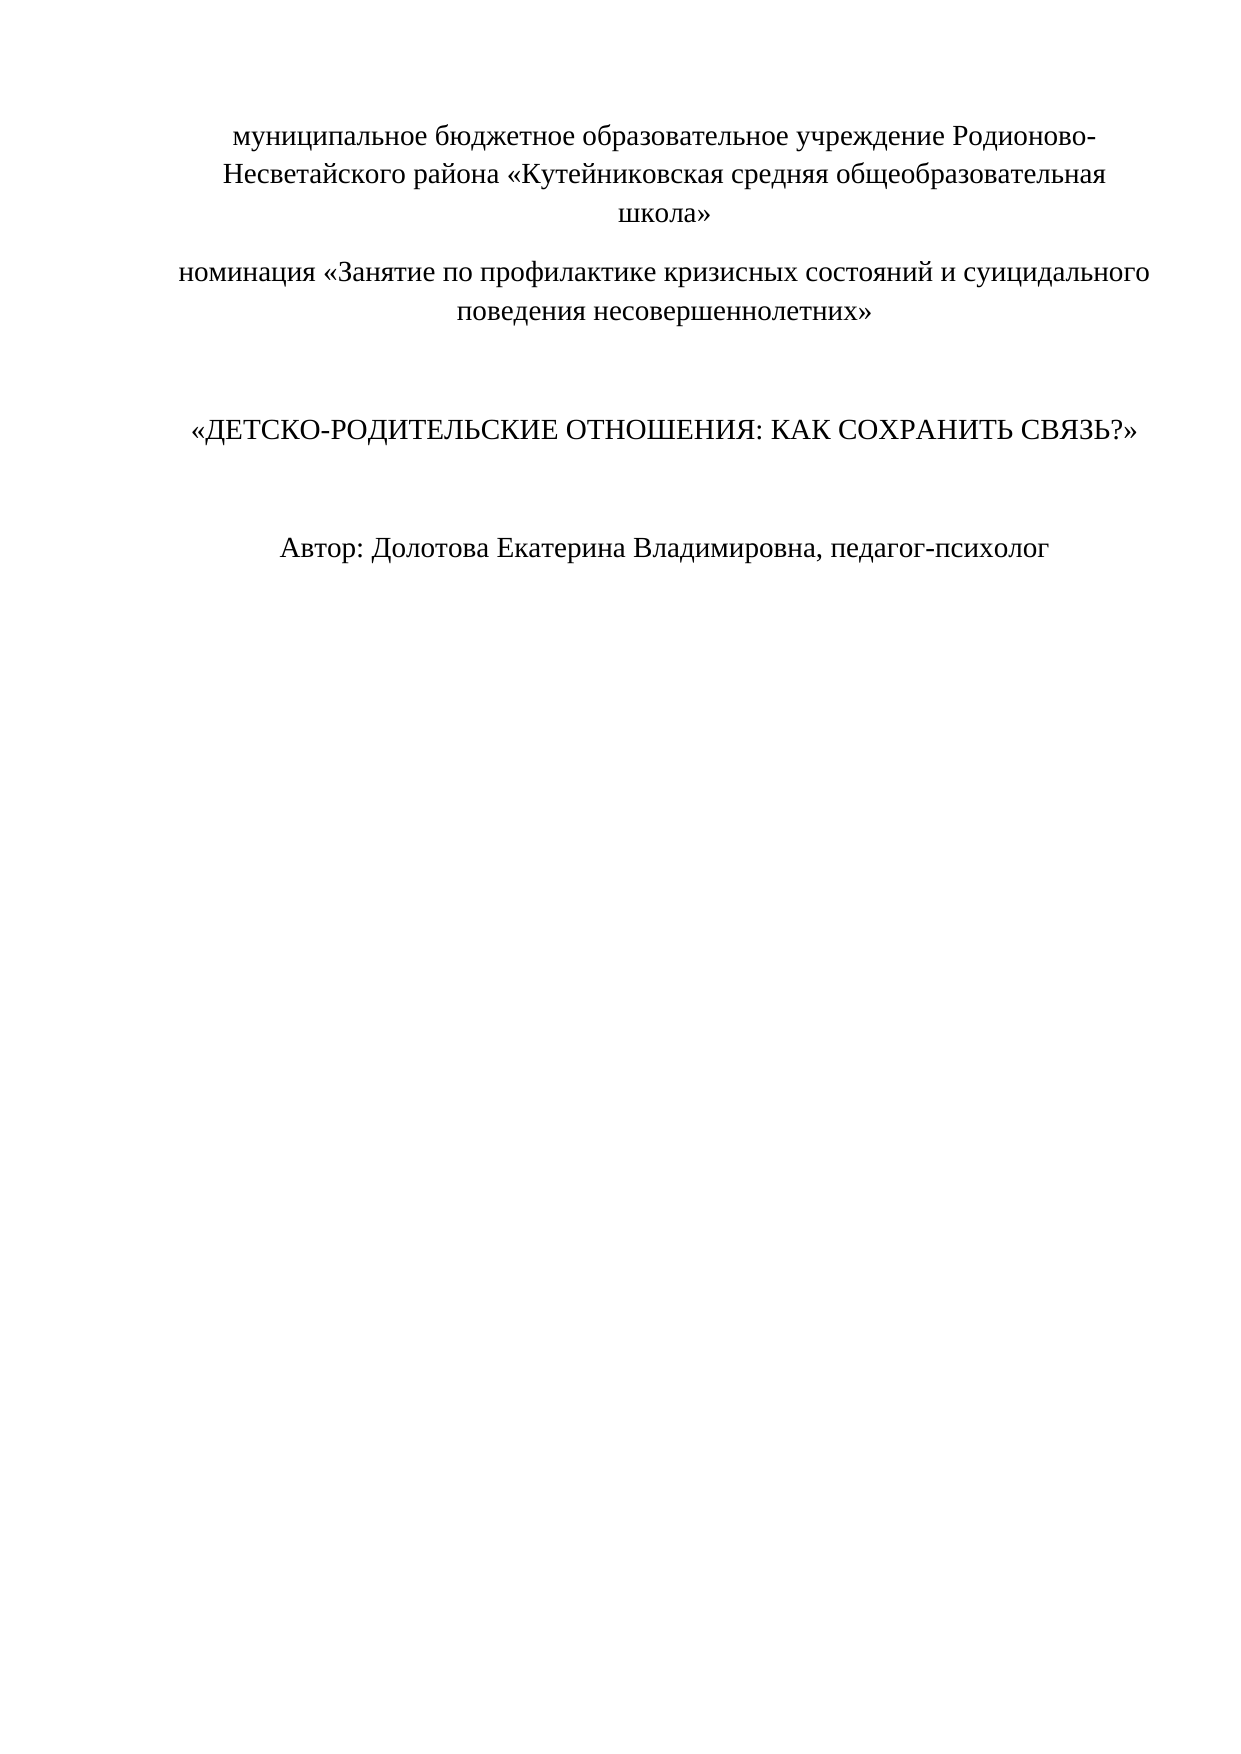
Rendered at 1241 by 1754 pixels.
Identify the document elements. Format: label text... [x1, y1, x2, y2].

text «ДЕТСКО-РОДИТЕЛЬСКИЕ ОТНОШЕНИЯ: КАК СОХРАНИТЬ СВЯЗЬ?» [177, 412, 1152, 445]
text Автор: Долотова Екатерина Владимировна, педагог-психолог [177, 531, 1152, 564]
text номинация «Занятие по профилактике кризисных состояний и суицидального поведения несовершеннолетних» [177, 254, 1152, 327]
text муниципальное бюджетное образовательное учреждение Родионово-Несветайского района «Кутейниковская средняя общеобразовательная школа» [177, 118, 1152, 229]
